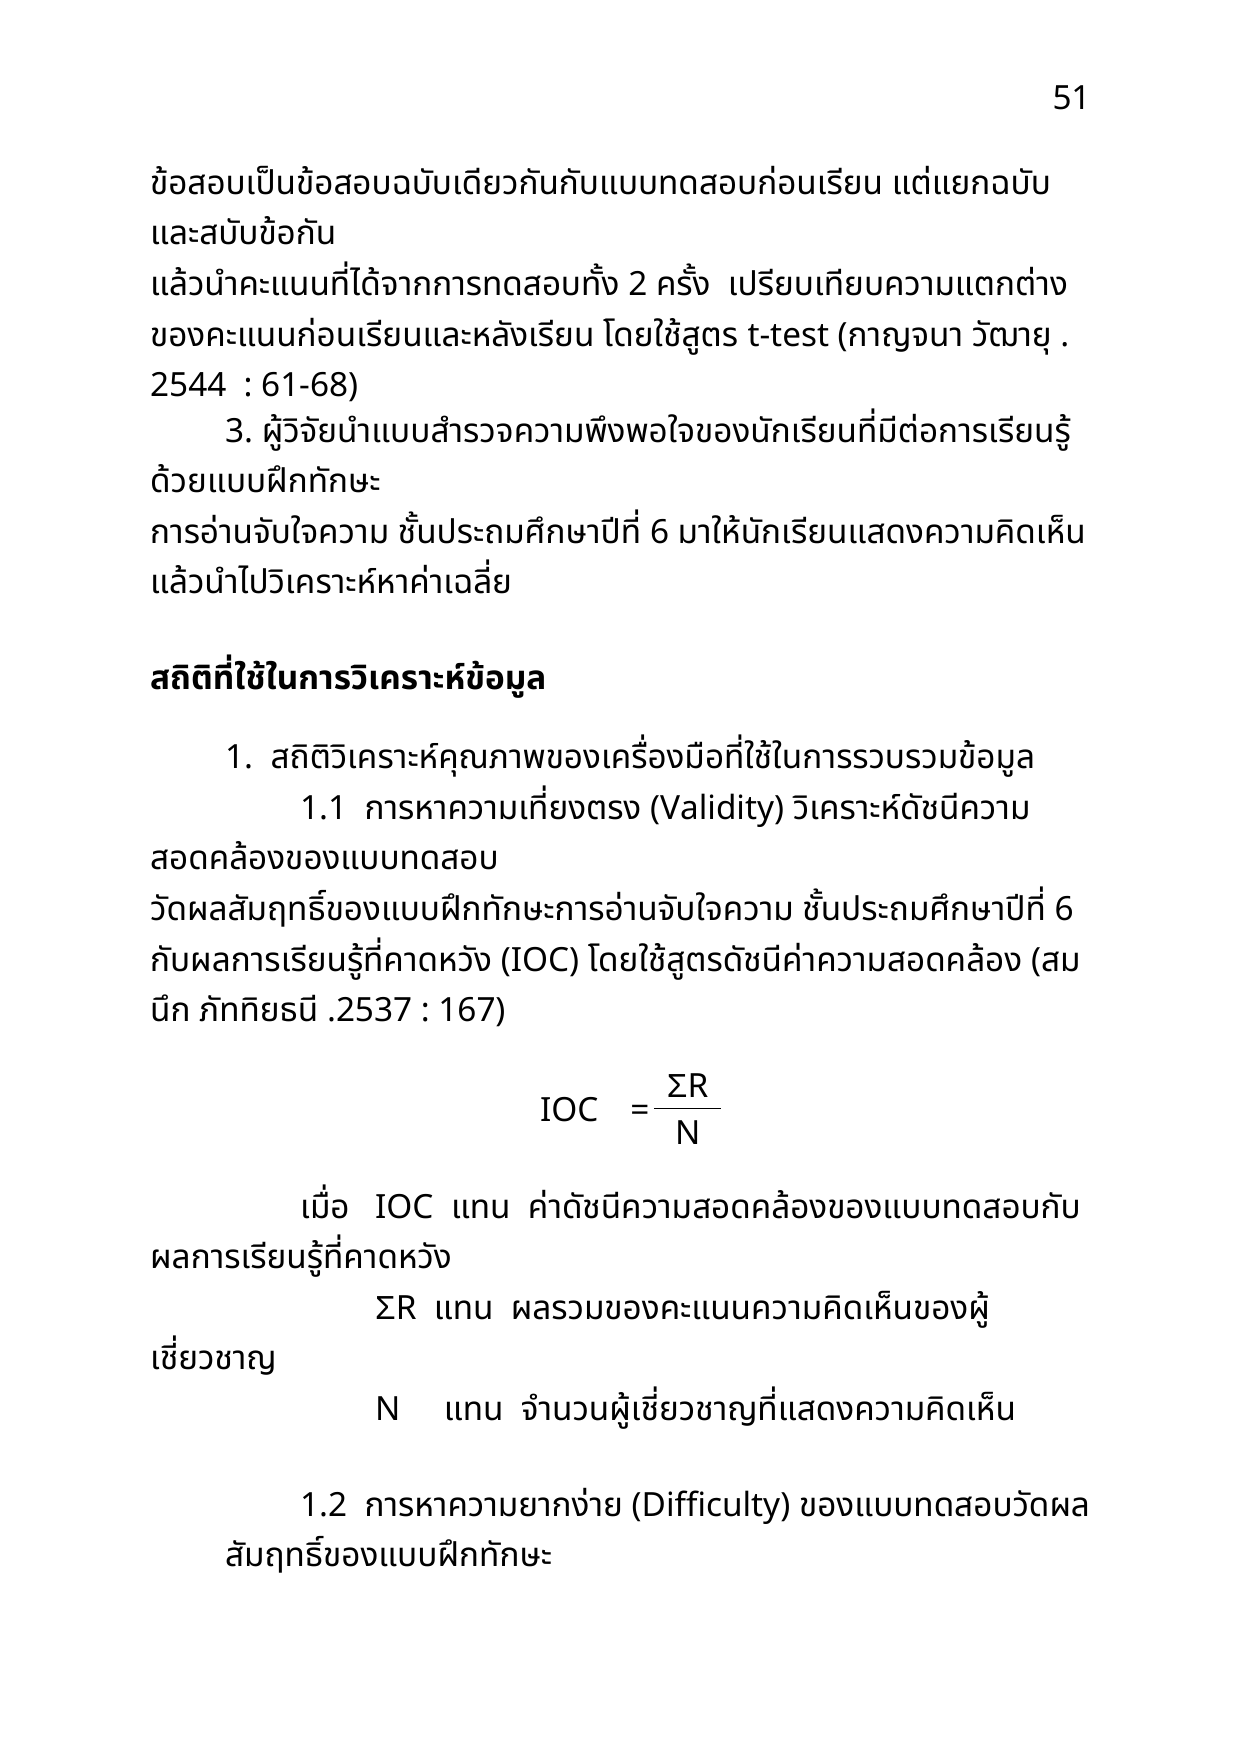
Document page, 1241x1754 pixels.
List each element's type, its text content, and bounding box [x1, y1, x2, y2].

text 1.1 การหาความเที่ยงตรง (Validity) วิเคราะห์ดัชนีความสอดคล้องของแบบทดสอบ [150, 784, 1090, 885]
table_header IOC [520, 1062, 619, 1154]
text 1.2 การหาความยากง่าย (Difficulty) ของแบบทดสอบวัดผลสัมฤทธิ์ของแบบฝึกทักษะ [225, 1481, 1090, 1582]
text 1. สถิติวิเคราะห์คุณภาพของเครื่องมือที่ใช้ในการรวบรวมข้อมูล [150, 733, 1090, 784]
table_header ΣR [654, 1062, 721, 1107]
text เมื่อ IOC แทน ค่าดัชนีความสอดคล้องของแบบทดสอบกับผลการเรียนรู้ที่คาดหวัง [150, 1183, 1090, 1284]
text ข้อสอบเป็นข้อสอบฉบับเดียวกันกับแบบทดสอบก่อนเรียน แต่แยกฉบับและสบับข้อกัน [150, 159, 1090, 260]
table_header = [619, 1062, 654, 1154]
text วัดผลสัมฤทธิ์ของแบบฝึกทักษะการอ่านจับใจความ ชั้นประถมศึกษาปีที่ 6 กับผลการเรียนรู้ที่คาดหวัง (IOC) โดยใช้สูตรดัชนีค่าความสอดคล้อง (สมนึก ภัททิยธนี .2537 : 167) [150, 885, 1090, 1037]
text การอ่านจับใจความ ชั้นประถมศึกษาปีที่ 6 มาให้นักเรียนแสดงความคิดเห็น แล้วนำไปวิเคราะห์หาค่าเฉลี่ย [150, 507, 1090, 608]
text 3. ผู้วิจัยนำแบบสำรวจความพึงพอใจของนักเรียนที่มีต่อการเรียนรู้ ด้วยแบบฝึกทักษะ [150, 406, 1090, 507]
subtitle สถิติที่ใช้ในการวิเคราะห์ข้อมูล [150, 654, 1090, 704]
table_cell N [654, 1109, 721, 1154]
text N แทน จำนวนผู้เชี่ยวชาญที่แสดงความคิดเห็น [300, 1385, 1090, 1435]
text ΣR แทน ผลรวมของคะแนนความคิดเห็นของผู้เชี่ยวชาญ [150, 1284, 1090, 1385]
text แล้วนำคะแนนที่ได้จากการทดสอบทั้ง 2 ครั้ง เปรียบเทียบความแตกต่างของคะแนนก่อนเรียนและหลังเรียน โดยใช้สูตร t-test (กาญจนา วัฒายุ . 2544 : 61-68) [150, 260, 1090, 406]
